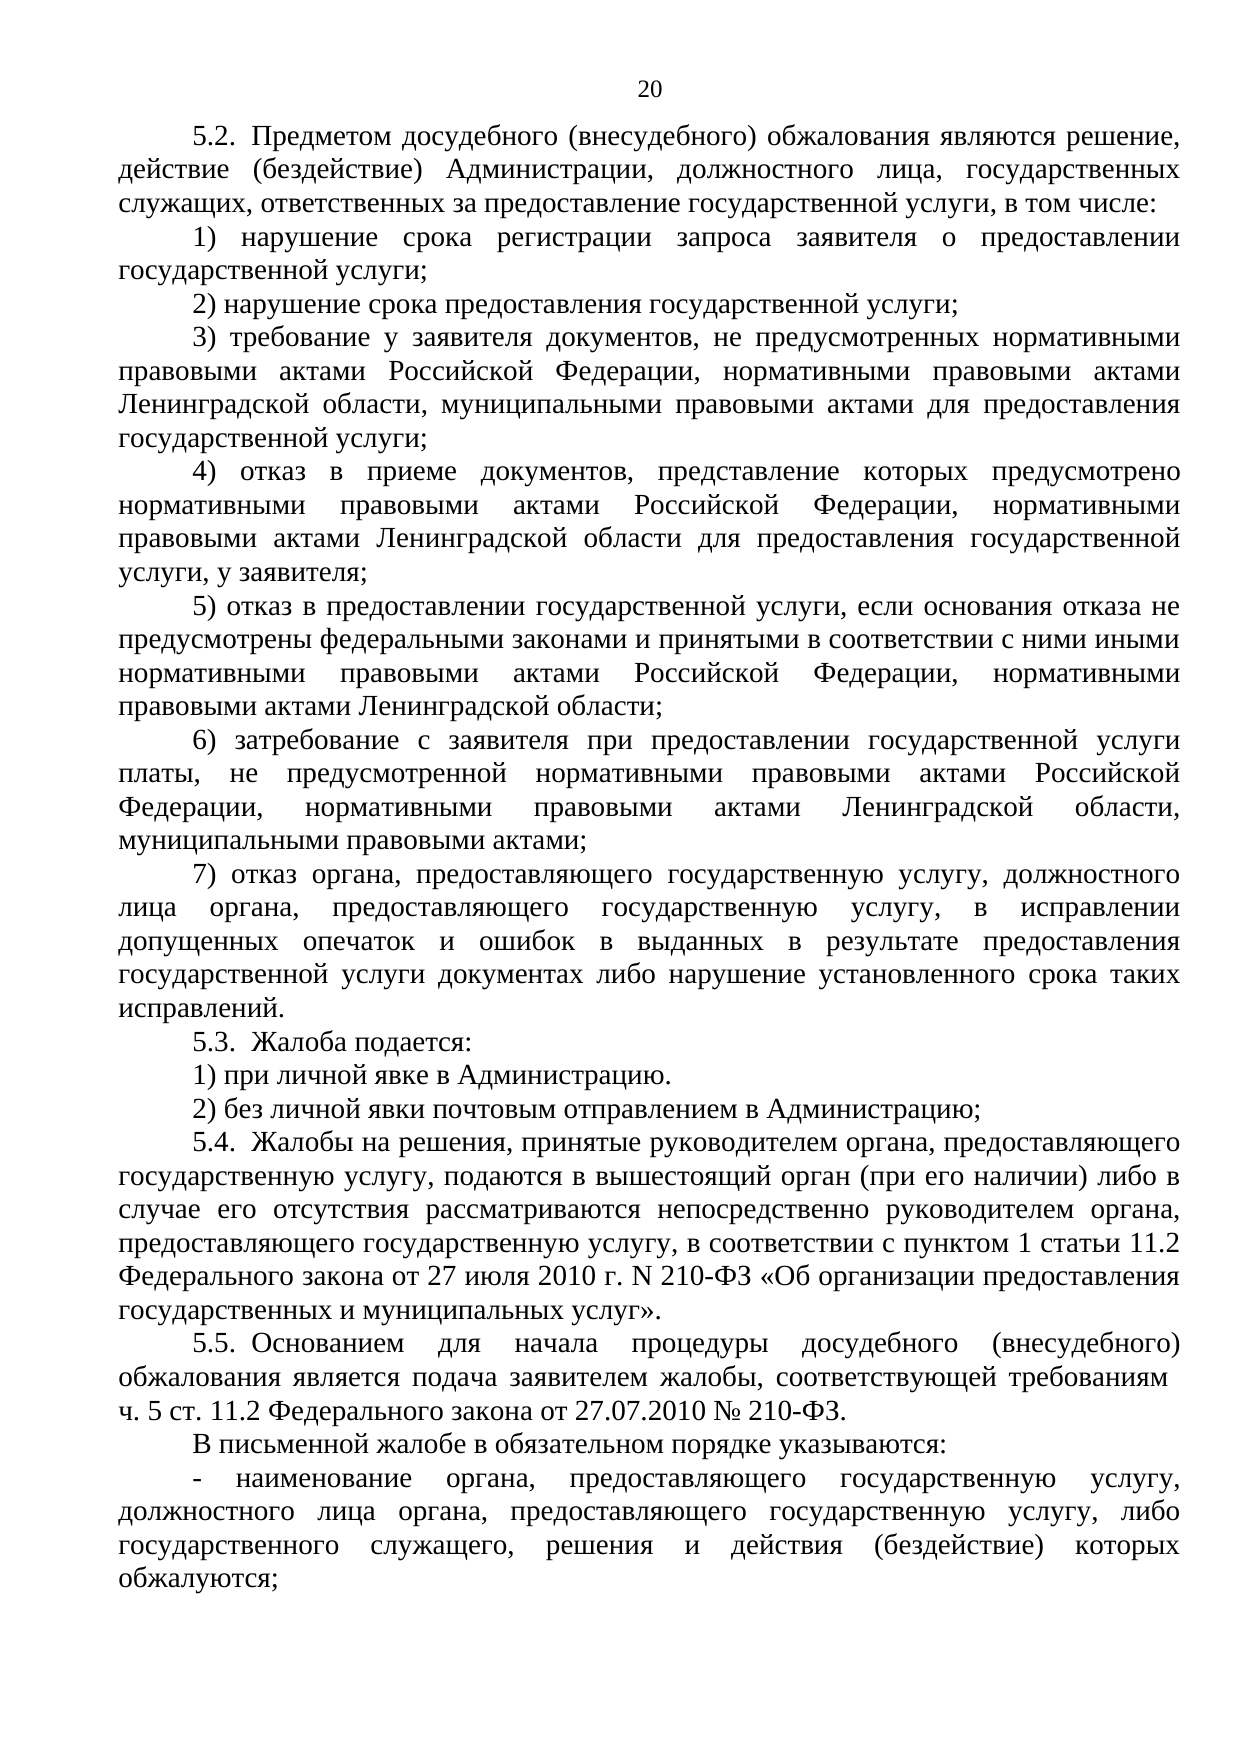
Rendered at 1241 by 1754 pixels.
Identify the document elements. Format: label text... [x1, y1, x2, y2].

list Основанием для начала процедуры досудебного (внесудебного) обжалования является подача заявителем жалобы, соответствующей требованиям ч. 5 ст. 11.2 Федерального закона от 27.07.2010 № 210-ФЗ. [118, 1326, 1181, 1426]
text 3) требование у заявителя документов, не предусмотренных нормативными правовыми актами Российской Федерации, нормативными правовыми актами Ленинградской области, муниципальными правовыми актами для предоставления государственной услуги; [118, 319, 1181, 453]
text 1) при личной явке в Администрацию. [118, 1057, 1181, 1091]
text 5) отказ в предоставлении государственной услуги, если основания отказа не предусмотрены федеральными законами и принятыми в соответствии с ними иными нормативными правовыми актами Российской Федерации, нормативными правовыми актами Ленинградской области; [118, 588, 1181, 722]
text 7) отказ органа, предоставляющего государственную услугу, должностного лица органа, предоставляющего государственную услугу, в исправлении допущенных опечаток и ошибок в выданных в результате предоставления государственной услуги документах либо нарушение установленного срока таких исправлений. [118, 856, 1181, 1024]
list Предметом досудебного (внесудебного) обжалования являются решение, действие (бездействие) Администрации, должностного лица, государственных служащих, ответственных за предоставление государственной услуги, в том числе: [118, 118, 1181, 219]
text 1) нарушение срока регистрации запроса заявителя о предоставлении государственной услуги; [118, 219, 1181, 286]
text - наименование органа, предоставляющего государственную услугу, должностного лица органа, предоставляющего государственную услугу, либо государственного служащего, решения и действия (бездействие) которых обжалуются; [118, 1460, 1181, 1594]
text 2) нарушение срока предоставления государственной услуги; [118, 286, 1181, 319]
text В письменной жалобе в обязательном порядке указываются: [118, 1426, 1181, 1460]
text 2) без личной явки почтовым отправлением в Администрацию; [118, 1091, 1181, 1124]
list Жалобы на решения, принятые руководителем органа, предоставляющего государственную услугу, подаются в вышестоящий орган (при его наличии) либо в случае его отсутствия рассматриваются непосредственно руководителем органа, предоставляющего государственную услугу, в соответствии с пунктом 1 статьи 11.2 Федерального закона от 27 июля 2010 г. N 210-ФЗ «Об организации предоставления государственных и муниципальных услуг». [118, 1124, 1181, 1326]
text 6) затребование с заявителя при предоставлении государственной услуги платы, не предусмотренной нормативными правовыми актами Российской Федерации, нормативными правовыми актами Ленинградской области, муниципальными правовыми актами; [118, 722, 1181, 856]
list Жалоба подается: [118, 1024, 1181, 1057]
text 4) отказ в приеме документов, представление которых предусмотрено нормативными правовыми актами Российской Федерации, нормативными правовыми актами Ленинградской области для предоставления государственной услуги, у заявителя; [118, 453, 1181, 588]
